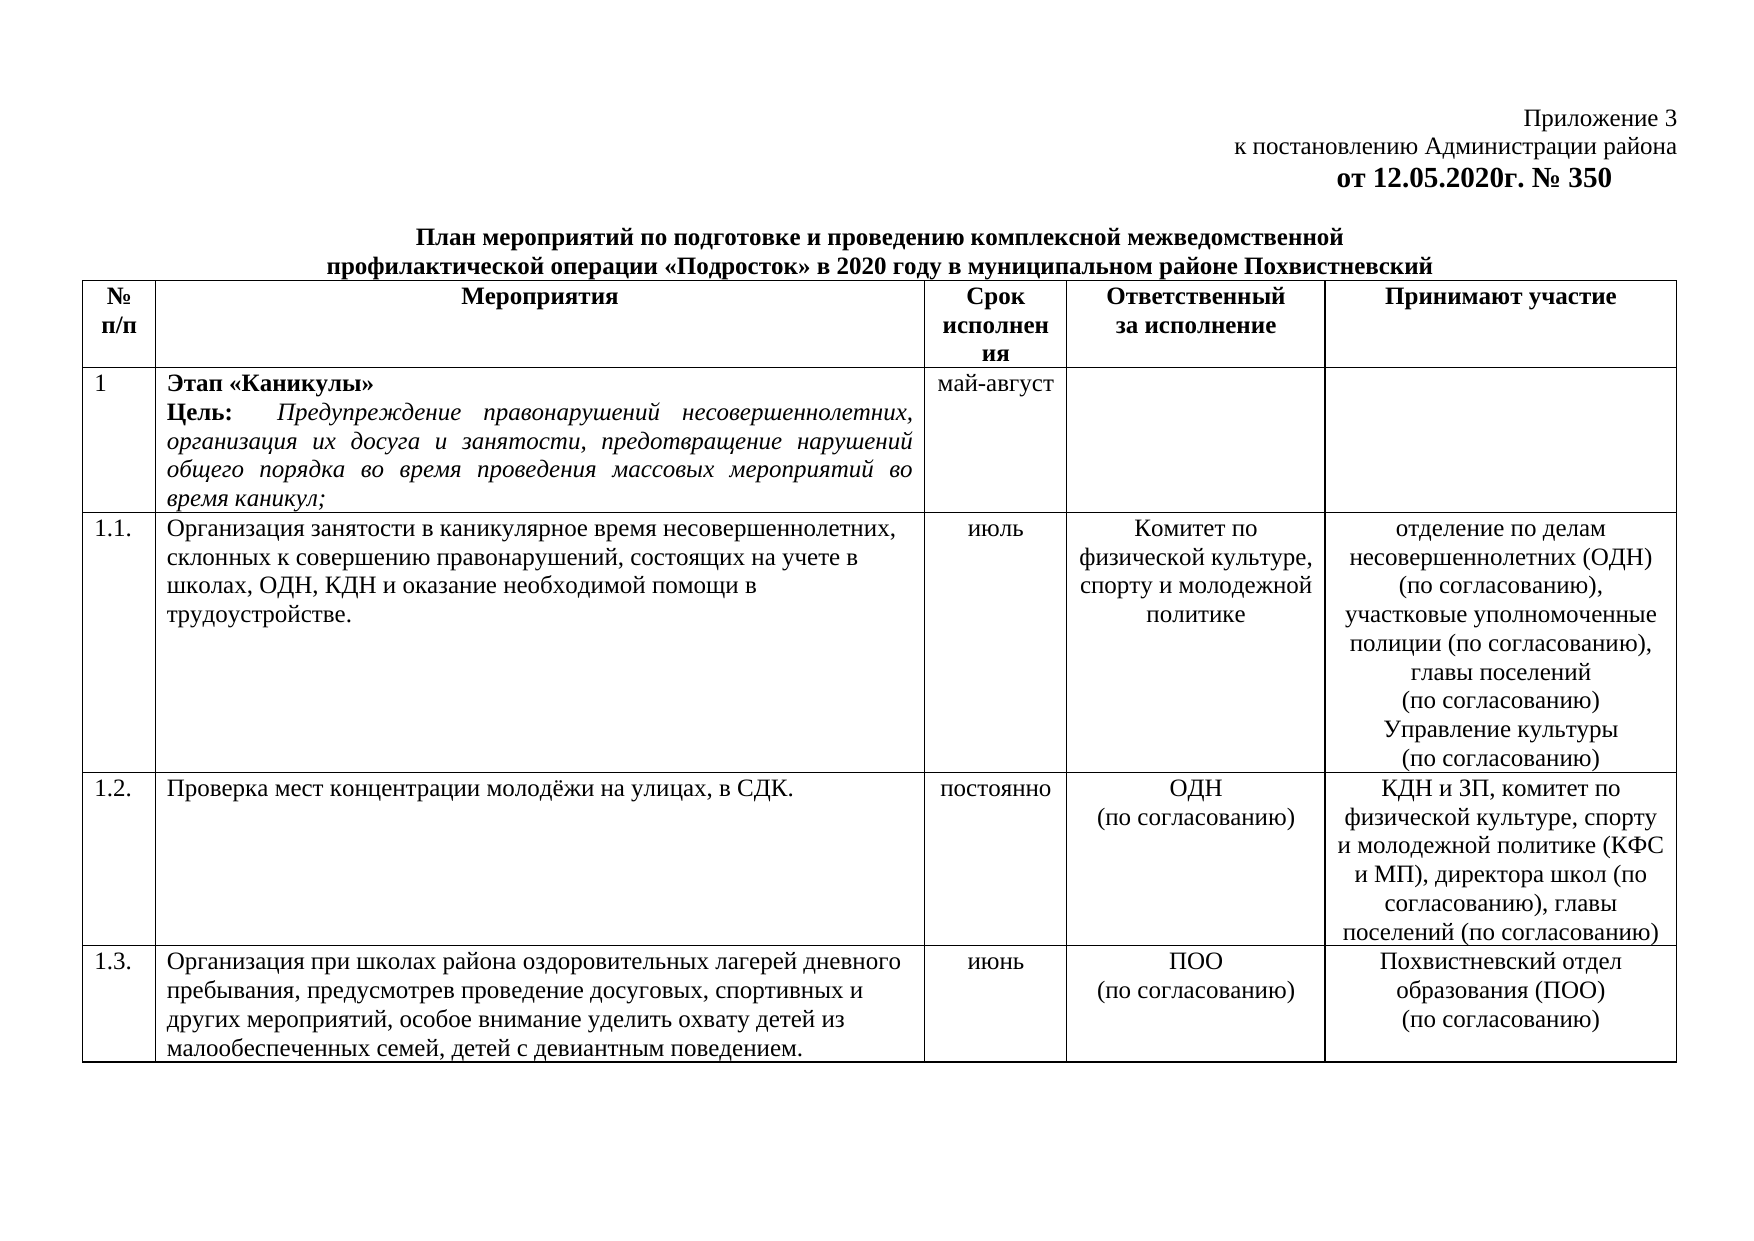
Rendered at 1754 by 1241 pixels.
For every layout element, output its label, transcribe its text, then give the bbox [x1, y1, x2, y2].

table_cell Комитет по физической культуре, спорту и молодежной политике [1067, 513, 1324, 772]
table_cell май-август [925, 368, 1066, 512]
table_cell 1.3. [83, 946, 155, 1061]
text профилактической операции «Подросток» в 2020 году в муниципальном районе Похвистневский [83, 251, 1677, 280]
table_header Ответственный за исполнение [1067, 281, 1324, 367]
table_cell Организация при школах района оздоровительных лагерей дневного пребывания, предусмотрев проведение досуговых, спортивных и других мероприятий, особое внимание уделить охвату детей из малообеспеченных семей, детей с девиантным поведением. [156, 946, 924, 1061]
text к постановлению Администрации района [1189, 131, 1677, 160]
table_cell КДН и ЗП, комитет по физической культуре, спорту и молодежной политике (КФС и МП), директора школ (по согласованию), главы поселений (по согласованию) [1326, 773, 1676, 945]
table_cell 1.1. [83, 513, 155, 772]
table_cell июль [925, 513, 1066, 772]
table_header Мероприятия [156, 281, 924, 367]
table_cell июнь [925, 946, 1066, 1061]
table_cell ПОО (по согласованию) [1067, 946, 1324, 1061]
table_cell ОДН (по согласованию) [1067, 773, 1324, 945]
table_cell Похвистневский отдел образования (ПОО) (по согласованию) [1326, 946, 1676, 1061]
table_cell Этап «Каникулы» Цель: Предупреждение правонарушений несовершеннолетних, организация их досуга и занятости, предотвращение нарушений общего порядка во время проведения массовых мероприятий во время каникул; [156, 368, 924, 512]
text План мероприятий по подготовке и проведению комплексной межведомственной [83, 222, 1677, 251]
table_cell 1 [83, 368, 155, 512]
table_cell Проверка мест концентрации молодёжи на улицах, в СДК. [156, 773, 924, 945]
text от 12.05.2020г. № 350 [1336, 160, 1677, 194]
table_header Принимают участие [1326, 281, 1676, 367]
table_cell Организация занятости в каникулярное время несовершеннолетних, склонных к совершению правонарушений, состоящих на учете в школах, ОДН, КДН и оказание необходимой помощи в трудоустройстве. [156, 513, 924, 772]
table_cell [1326, 368, 1676, 512]
text Приложение 3 [83, 103, 1677, 131]
table_cell постоянно [925, 773, 1066, 945]
table_cell 1.2. [83, 773, 155, 945]
table_header Срок исполнения [925, 281, 1066, 367]
table_cell отделение по делам несовершеннолетних (ОДН) (по согласованию), участковые уполномоченные полиции (по согласованию), главы поселений (по согласованию) Управление культуры (по согласованию) [1326, 513, 1676, 772]
table_header № п/п [83, 281, 155, 367]
table_cell [1067, 368, 1324, 512]
